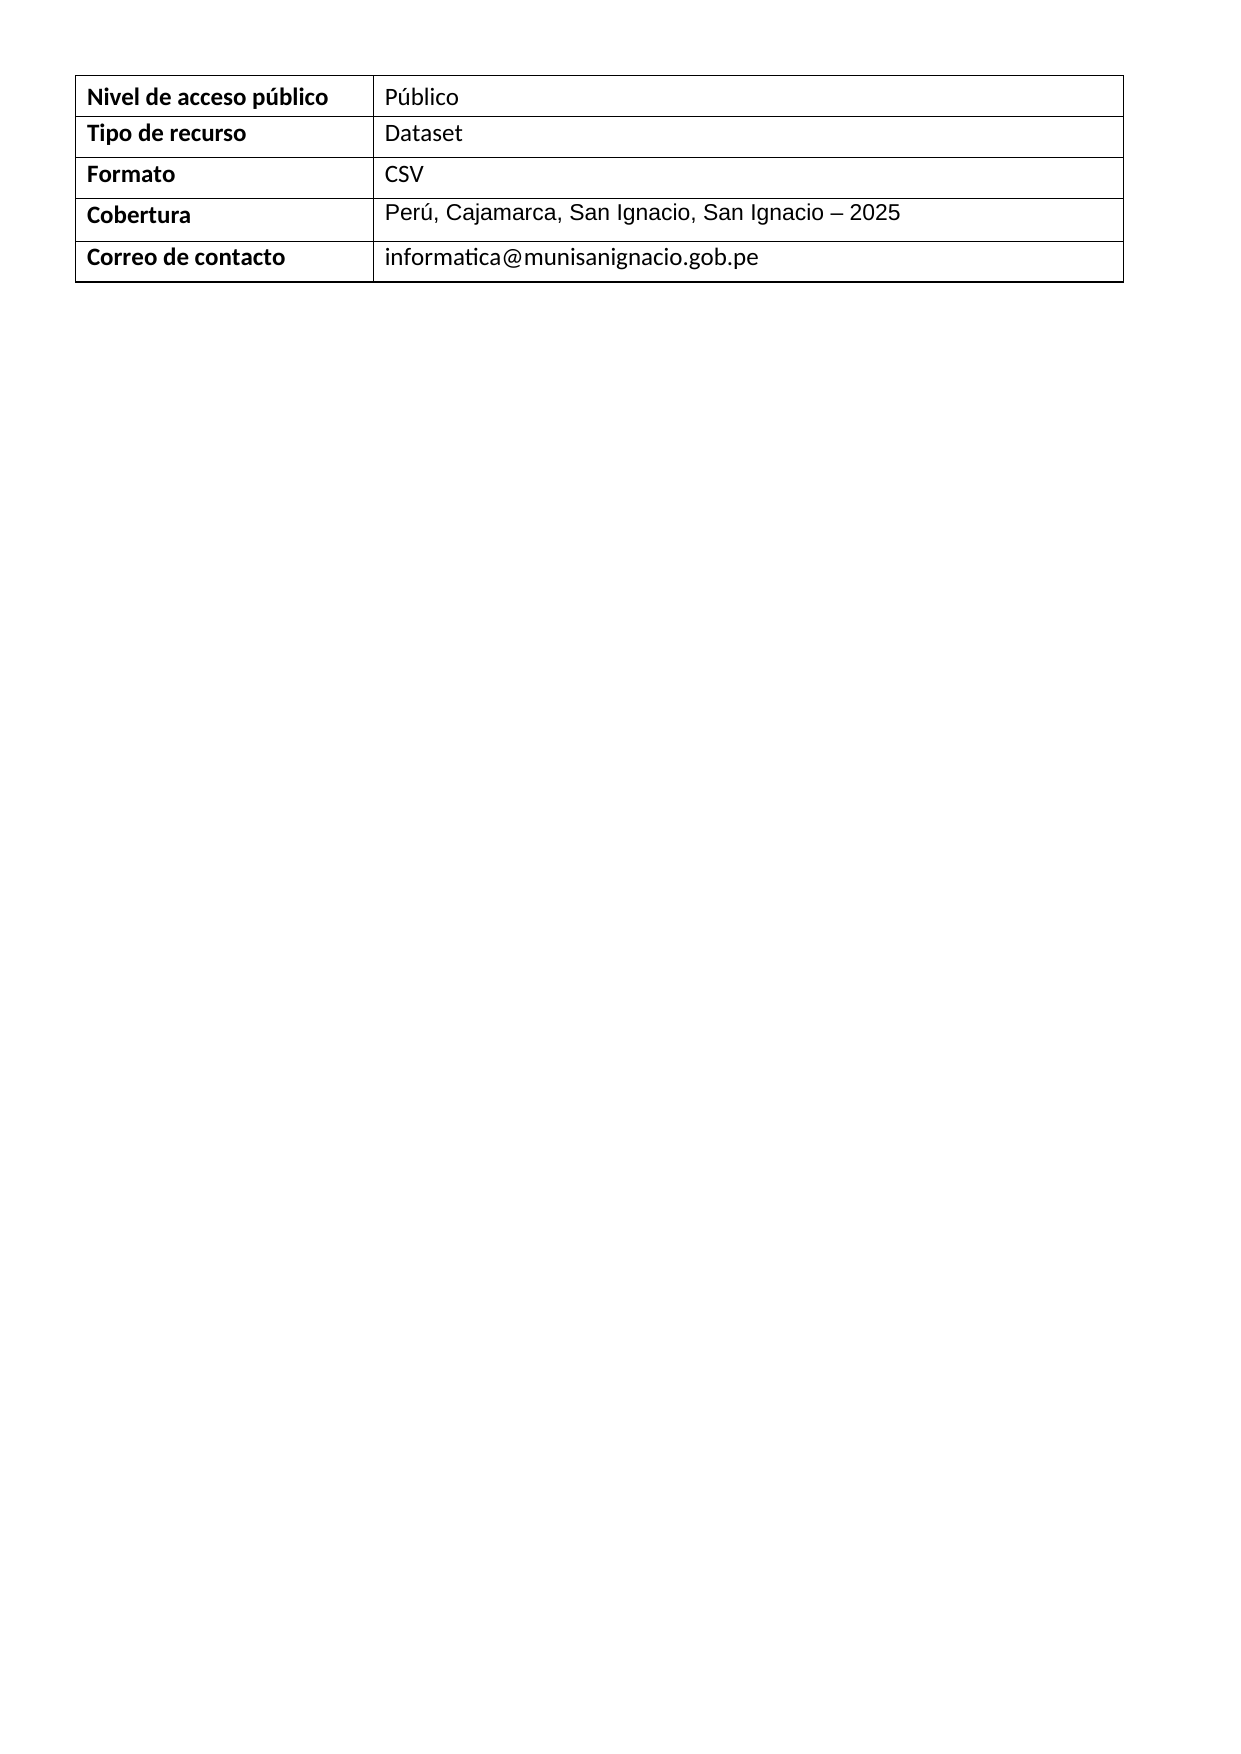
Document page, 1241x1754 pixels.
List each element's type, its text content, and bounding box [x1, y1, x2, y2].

table_cell Formato [76, 158, 373, 198]
table_cell Perú, Cajamarca, San Ignacio, San Ignacio – 2025 [374, 199, 1123, 241]
table_cell Dataset [374, 117, 1123, 157]
table_cell Cobertura [76, 199, 373, 241]
table_cell Tipo de recurso [76, 117, 373, 157]
table_cell informatica@munisanignacio.gob.pe [374, 242, 1123, 281]
table_cell Correo de contacto [76, 242, 373, 281]
table_cell CSV [374, 158, 1123, 198]
table_cell Nivel de acceso público [76, 76, 373, 116]
table_cell Público [374, 76, 1123, 116]
